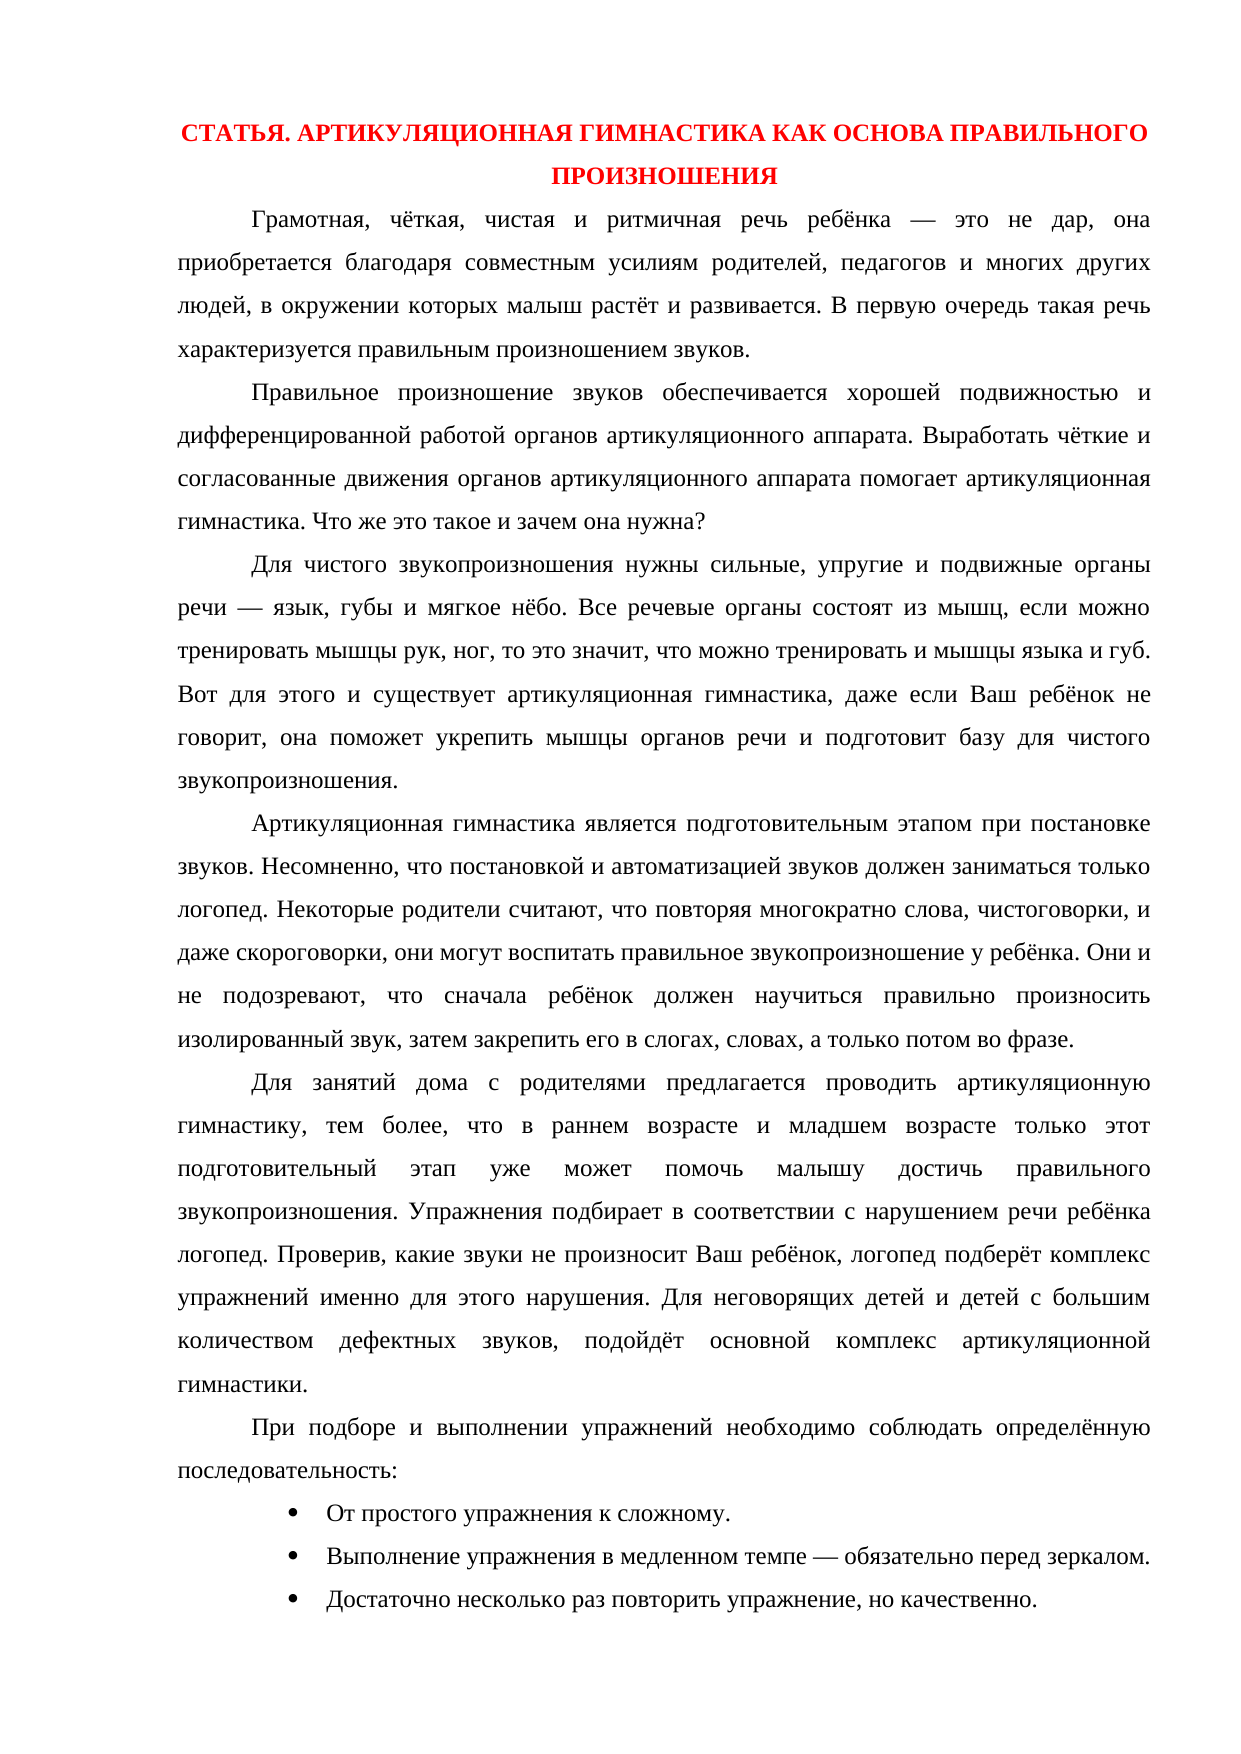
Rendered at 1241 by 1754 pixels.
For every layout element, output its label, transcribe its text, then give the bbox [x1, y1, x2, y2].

text Грамотная, чёткая, чистая и ритмичная речь ребёнка — это не дар, она приобретается благодаря совместным усилиям родителей, педагогов и многих других людей, в окружении которых малыш растёт и развивается. В первую очередь такая речь характеризуется правильным произношением звуков. [177, 204, 1152, 362]
text Правильное произношение звуков обеспечивается хорошей подвижностью и дифференцированной работой органов артикуляционного аппарата. Выработать чёткие и согласованные движения органов артикуляционного аппарата помогает артикуляционная гимнастика. Что же это такое и зачем она нужна? [177, 377, 1152, 535]
list Достаточно несколько раз повторить упражнение, но качественно. [288, 1584, 1152, 1613]
text Артикуляционная гимнастика является подготовительным этапом при постановке звуков. Несомненно, что постановкой и автоматизацией звуков должен заниматься только логопед. Некоторые родители считают, что повторяя многократно слова, чистоговорки, и даже скороговорки, они могут воспитать правильное звукопроизношение у ребёнка. Они и не подозревают, что сначала ребёнок должен научиться правильно произносить изолированный звук, затем закрепить его в слогах, словах, а только потом во фразе. [177, 808, 1152, 1052]
list От простого упражнения к сложному. [288, 1498, 1152, 1527]
text Для занятий дома с родителями предлагается проводить артикуляционную гимнастику, тем более, что в раннем возрасте и младшем возрасте только этот подготовительный этап уже может помочь малышу достичь правильного звукопроизношения. Упражнения подбирает в соответствии с нарушением речи ребёнка логопед. Проверив, какие звуки не произносит Ваш ребёнок, логопед подберёт комплекс упражнений именно для этого нарушения. Для неговорящих детей и детей с большим количеством дефектных звуков, подойдёт основной комплекс артикуляционной гимнастики. [177, 1067, 1152, 1397]
text Для чистого звукопроизношения нужны сильные, упругие и подвижные органы речи — язык, губы и мягкое нёбо. Все речевые органы состоят из мышц, если можно тренировать мышцы рук, ног, то это значит, что можно тренировать и мышцы языка и губ. Вот для этого и существует артикуляционная гимнастика, даже если Ваш ребёнок не говорит, она поможет укрепить мышцы органов речи и подготовит базу для чистого звукопроизношения. [177, 549, 1152, 794]
text При подборе и выполнении упражнений необходимо соблюдать определённую последовательность: [177, 1412, 1152, 1484]
text СТАТЬЯ. АРТИКУЛЯЦИОННАЯ ГИМНАСТИКА КАК ОСНОВА ПРАВИЛЬНОГО ПРОИЗНОШЕНИЯ [177, 118, 1152, 190]
list Выполнение упражнения в медленном темпе — обязательно перед зеркалом. [288, 1541, 1152, 1570]
